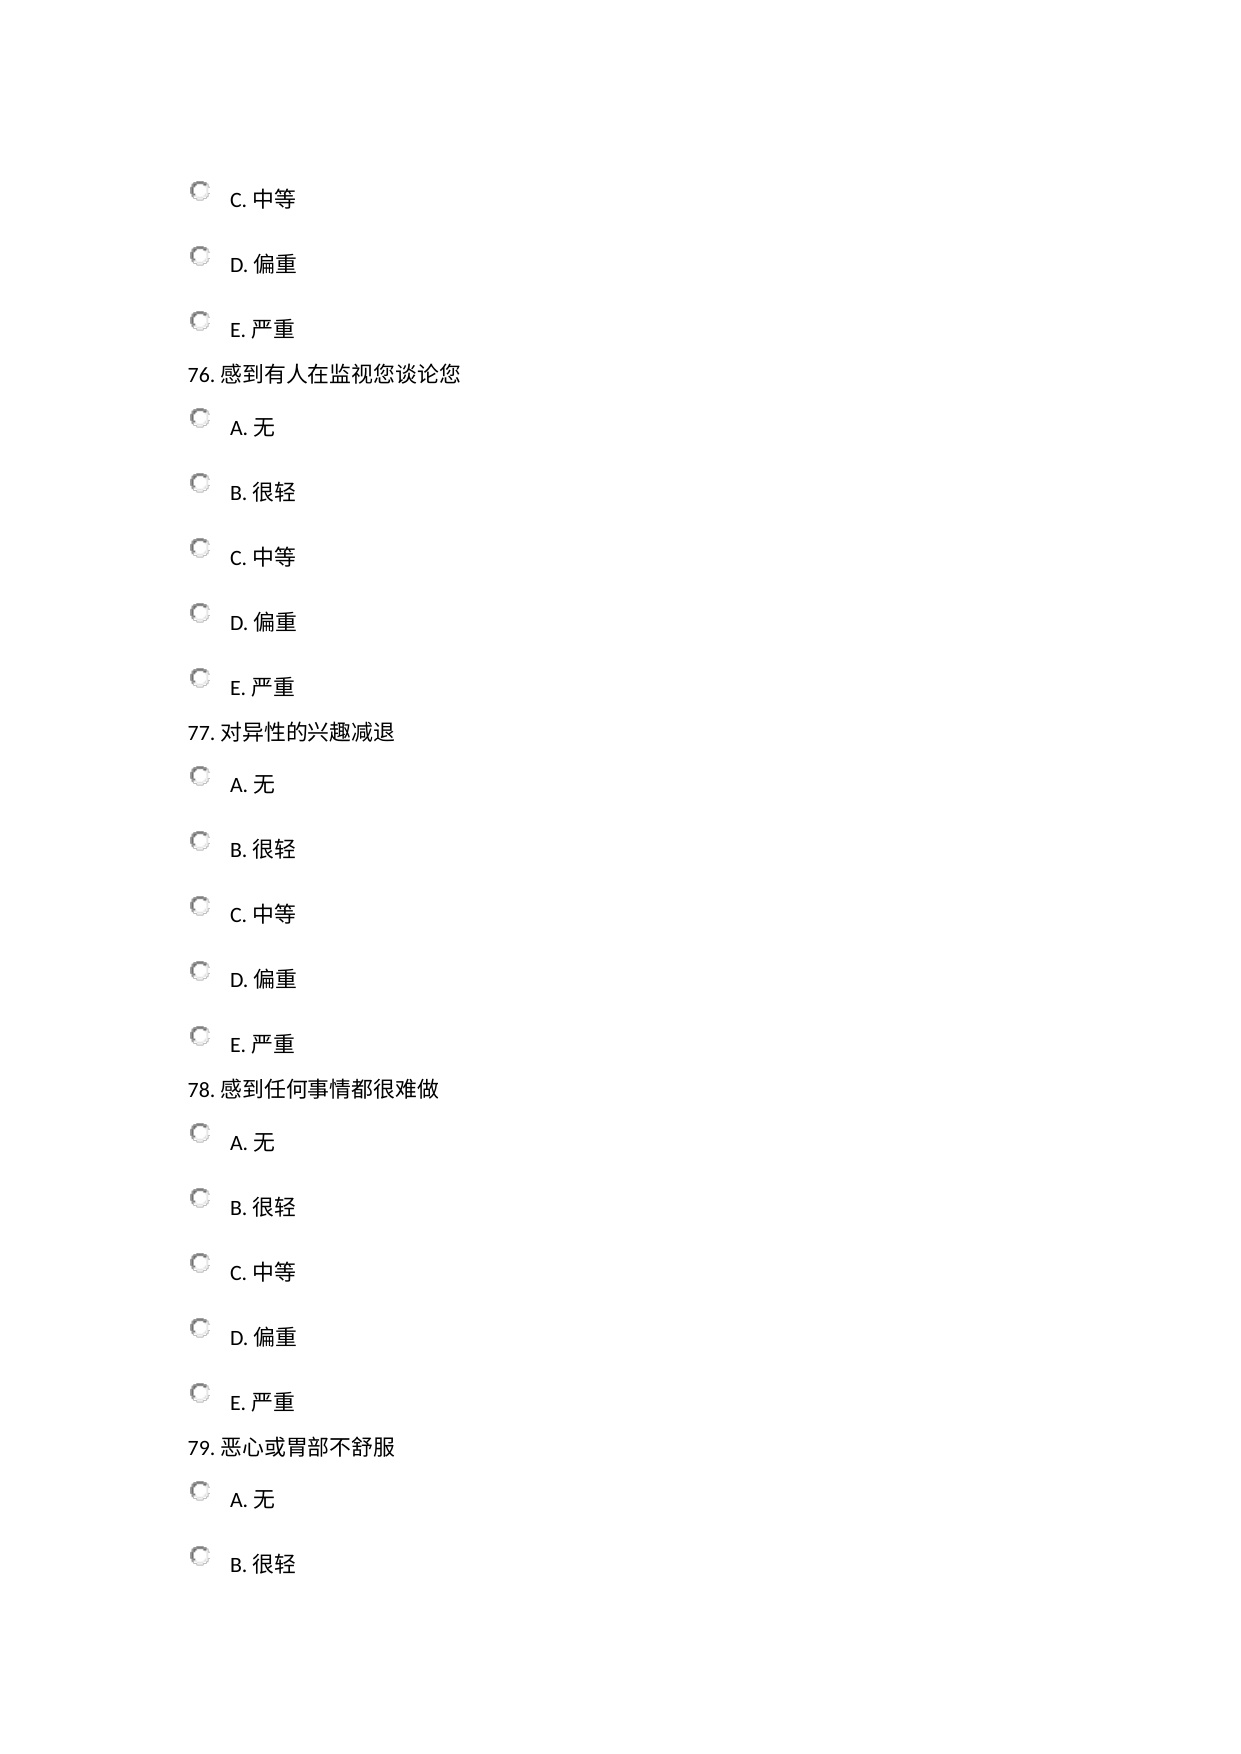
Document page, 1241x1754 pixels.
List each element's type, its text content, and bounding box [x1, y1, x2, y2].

text B. 很轻 [187, 1527, 1053, 1592]
text 76. 感到有人在监视您谈论您 [187, 357, 1053, 389]
text B. 很轻 [187, 812, 1053, 877]
text E. 严重 [187, 649, 1053, 714]
text 78. 感到任何事情都很难做 [187, 1072, 1053, 1104]
text C. 中等 [187, 1234, 1053, 1299]
text E. 严重 [187, 1007, 1053, 1072]
text D. 偏重 [187, 1299, 1053, 1364]
text A. 无 [187, 747, 1053, 812]
text C. 中等 [187, 162, 1053, 227]
text C. 中等 [187, 877, 1053, 942]
text E. 严重 [187, 292, 1053, 357]
text 77. 对异性的兴趣减退 [187, 714, 1053, 747]
text D. 偏重 [187, 227, 1053, 292]
text D. 偏重 [187, 942, 1053, 1007]
text A. 无 [187, 1462, 1053, 1527]
text 79. 恶心或胃部不舒服 [187, 1429, 1053, 1462]
text D. 偏重 [187, 584, 1053, 649]
text C. 中等 [187, 519, 1053, 584]
text A. 无 [187, 1104, 1053, 1169]
text E. 严重 [187, 1364, 1053, 1429]
text B. 很轻 [187, 1169, 1053, 1234]
text B. 很轻 [187, 454, 1053, 519]
text A. 无 [187, 389, 1053, 454]
